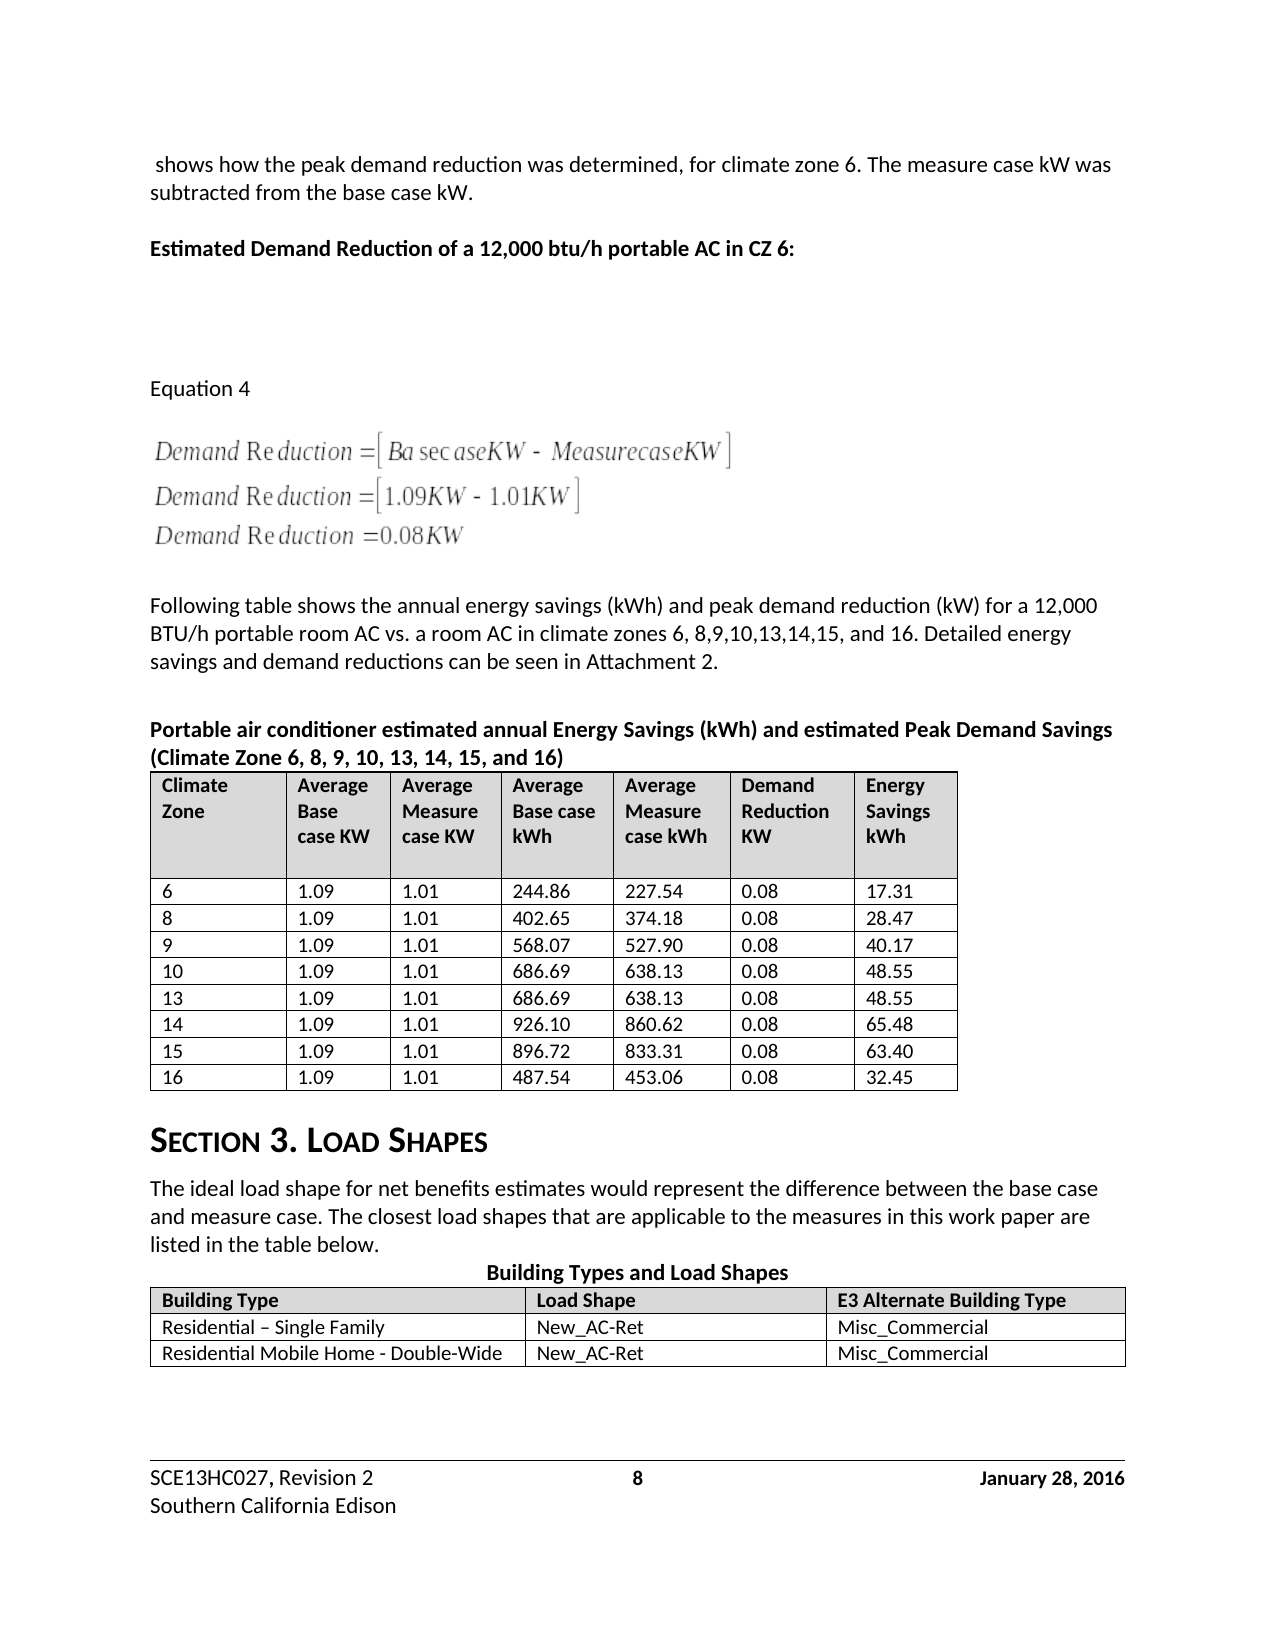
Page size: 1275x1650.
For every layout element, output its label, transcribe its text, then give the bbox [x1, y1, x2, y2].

table_cell Residential – Single Family [151, 1314, 525, 1339]
table_cell 1.01 [391, 905, 501, 931]
table_cell Misc_Commercial [827, 1341, 1125, 1366]
table_cell 17.31 [855, 879, 957, 904]
table_cell 63.40 [855, 1038, 957, 1063]
text The ideal load shape for net benefits estimates would represent the difference between the base case and measure case. The closest load shapes that are applicable to the measures in this work paper are listed in the table below. [150, 1174, 1125, 1258]
table_cell 860.62 [614, 1011, 730, 1037]
table_cell 1.09 [287, 879, 390, 904]
table_cell 0.08 [731, 958, 854, 984]
table_cell 0.08 [731, 932, 854, 957]
text Equation 4 [150, 374, 1125, 402]
table_cell 9 [151, 932, 286, 957]
table_cell 1.09 [287, 932, 390, 957]
table_header Load Shape [526, 1288, 826, 1313]
table_cell 686.69 [502, 985, 613, 1010]
table_cell 568.07 [502, 932, 613, 957]
table_cell 0.08 [731, 1038, 854, 1063]
table_cell 48.55 [855, 958, 957, 984]
table_cell 1.09 [287, 905, 390, 931]
subtitle Section 3. Load Shapes [150, 1116, 1125, 1162]
table_cell 1.09 [287, 1038, 390, 1063]
text Equation 4 shows how the peak demand reduction was determined, for climate zone 6. The measure case kW was subtracted from the base case kW. [150, 150, 1125, 206]
text Building Types and Load Shapes [150, 1258, 1125, 1287]
table_cell 402.65 [502, 905, 613, 931]
table_cell 1.09 [287, 958, 390, 984]
text Following table shows the annual energy savings (kWh) and peak demand reduction (kW) for a 12,000 BTU/h portable room AC vs. a room AC in climate zones 6, 8,9,10,13,14,15, and 16. Detailed energy savings and demand reductions can be seen in Attachment 2. [150, 591, 1125, 675]
table_header Average Measure case kWh [614, 773, 730, 878]
text Estimated Demand Reduction of a 12,000 btu/h portable AC in CZ 6: [150, 234, 1125, 262]
table_header Energy Savings kWh [855, 773, 957, 878]
table_cell 0.08 [731, 1011, 854, 1037]
table_cell 15 [151, 1038, 286, 1063]
table_cell 638.13 [614, 958, 730, 984]
table_cell 0.08 [731, 1065, 854, 1090]
table_cell 6 [151, 879, 286, 904]
table_cell 8 [151, 905, 286, 931]
table_cell 1.01 [391, 1038, 501, 1063]
table_cell 638.13 [614, 985, 730, 1010]
table_cell 527.90 [614, 932, 730, 957]
table_cell 1.01 [391, 932, 501, 957]
table_cell 374.18 [614, 905, 730, 931]
table_cell 0.08 [731, 985, 854, 1010]
table_cell 1.01 [391, 879, 501, 904]
table_header Demand Reduction KW [731, 773, 854, 878]
table_cell 40.17 [855, 932, 957, 957]
table_cell New_AC-Ret [526, 1314, 826, 1339]
table_cell 0.08 [731, 879, 854, 904]
table_cell 227.54 [614, 879, 730, 904]
table_cell 1.09 [287, 985, 390, 1010]
table_cell 453.06 [614, 1065, 730, 1090]
table_cell 1.01 [391, 1065, 501, 1090]
table_cell 1.01 [391, 985, 501, 1010]
table_cell Residential Mobile Home - Double-Wide [151, 1341, 525, 1366]
table_cell 32.45 [855, 1065, 957, 1090]
table_cell 0.08 [731, 905, 854, 931]
table_cell Misc_Commercial [827, 1314, 1125, 1339]
table_cell 926.10 [502, 1011, 613, 1037]
table_cell 1.09 [287, 1065, 390, 1090]
table_cell 487.54 [502, 1065, 613, 1090]
table_header E3 Alternate Building Type [827, 1288, 1125, 1313]
table_cell 65.48 [855, 1011, 957, 1037]
table_cell 896.72 [502, 1038, 613, 1063]
table_cell 48.55 [855, 985, 957, 1010]
table_cell 16 [151, 1065, 286, 1090]
table_header Climate Zone [151, 773, 286, 878]
table_cell 1.01 [391, 958, 501, 984]
table_cell 28.47 [855, 905, 957, 931]
table_cell 1.09 [287, 1011, 390, 1037]
text Portable air conditioner estimated annual Energy Savings (kWh) and estimated Peak Demand Savings (Climate Zone 6, 8, 9, 10, 13, 14, 15, and 16) [150, 715, 1125, 771]
table_cell New_AC-Ret [526, 1341, 826, 1366]
table_header Average Base case kWh [502, 773, 613, 878]
table_cell 1.01 [391, 1011, 501, 1037]
table_header Building Type [151, 1288, 525, 1313]
table_cell 244.86 [502, 879, 613, 904]
table_cell 10 [151, 958, 286, 984]
table_header Average Base case KW [287, 773, 390, 878]
table_header Average Measure case KW [391, 773, 501, 878]
table_cell 13 [151, 985, 286, 1010]
table_cell 686.69 [502, 958, 613, 984]
table_cell 833.31 [614, 1038, 730, 1063]
table_cell 14 [151, 1011, 286, 1037]
